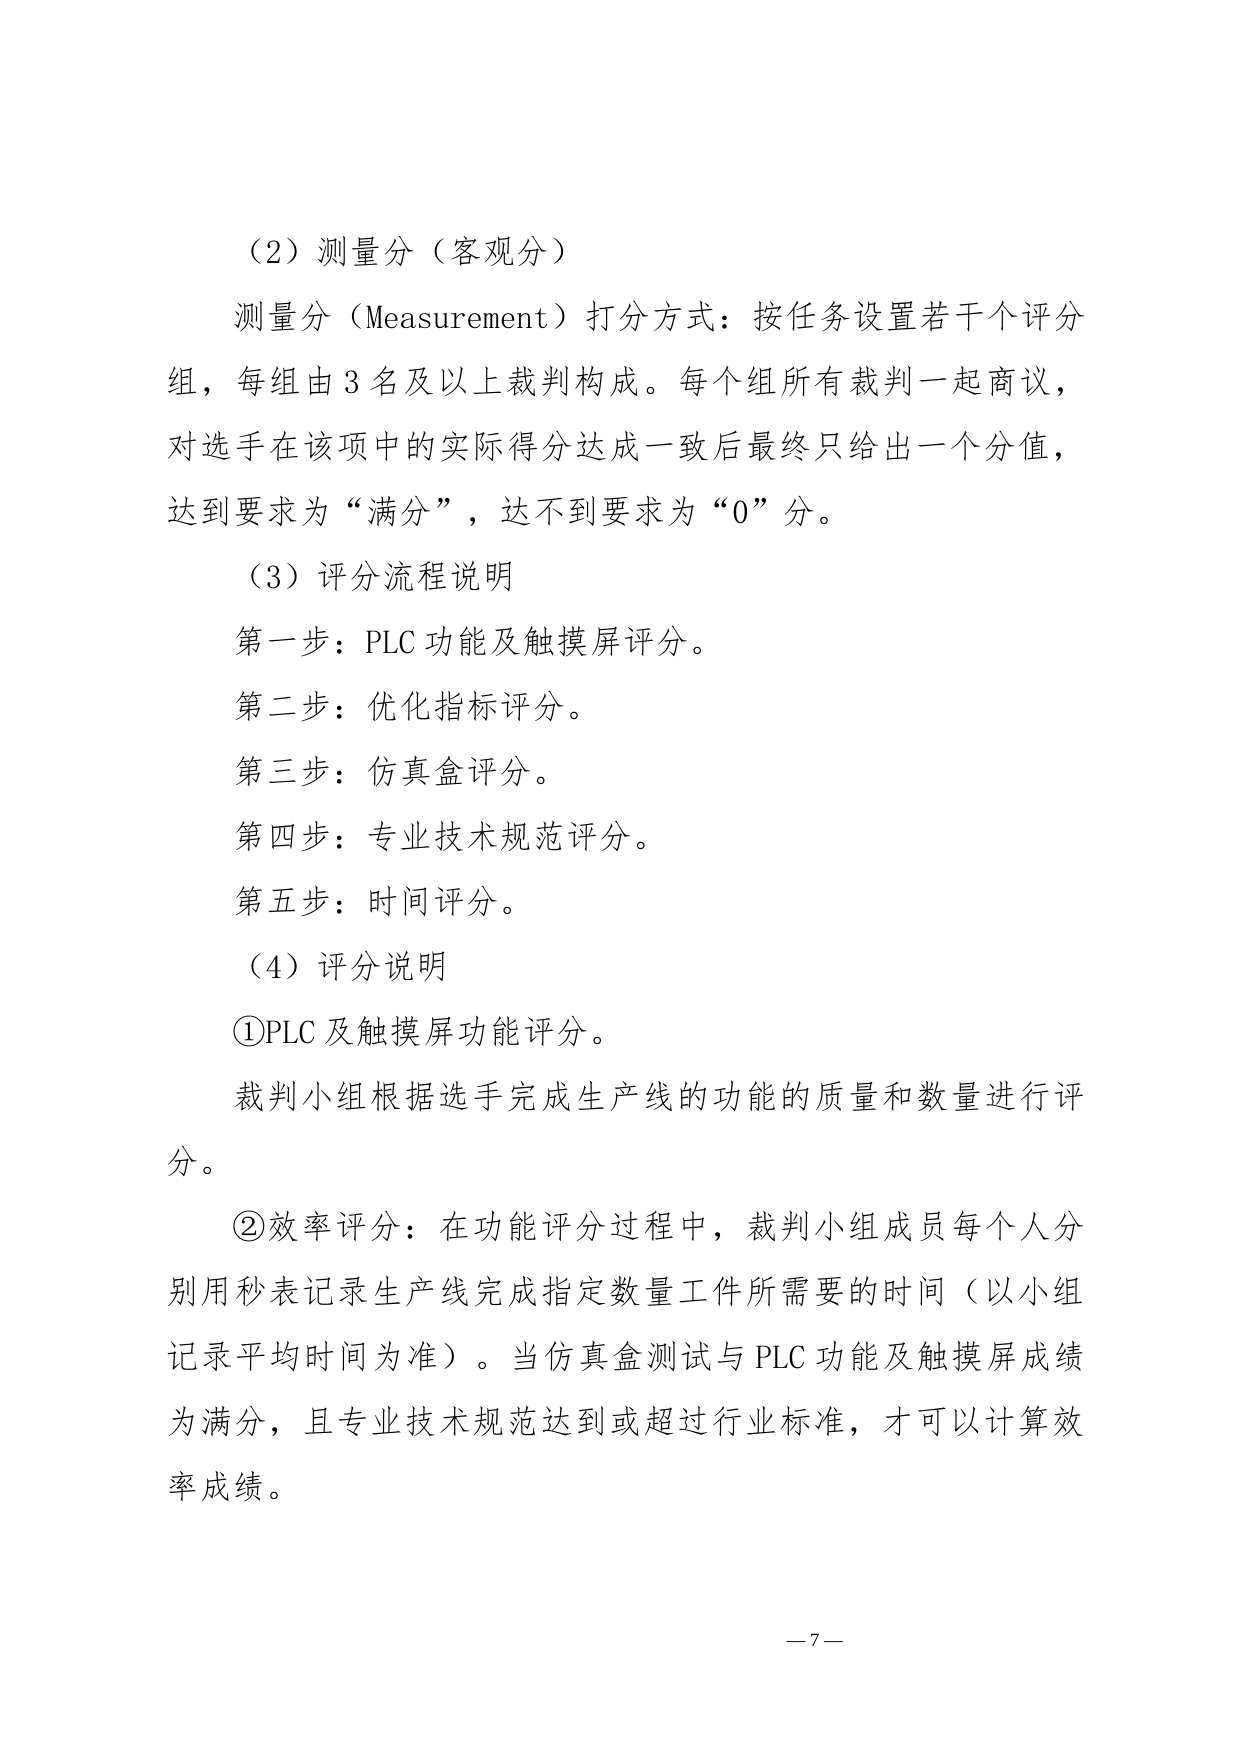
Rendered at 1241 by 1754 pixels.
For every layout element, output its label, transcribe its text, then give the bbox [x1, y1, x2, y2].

text ②效率评分：在功能评分过程中，裁判小组成员每个人分别用秒表记录生产线完成指定数量工件所需要的时间（以小组记录平均时间为准）。当仿真盒测试与PLC功能及触摸屏成绩为满分，且专业技术规范达到或超过行业标准，才可以计算效率成绩。 [165, 1192, 1087, 1517]
text ①PLC及触摸屏功能评分。 [165, 997, 1087, 1062]
text （3）评分流程说明 [165, 542, 1087, 607]
text （4）评分说明 [165, 932, 1087, 997]
text （2）测量分（客观分） [165, 217, 1087, 282]
text 裁判小组根据选手完成生产线的功能的质量和数量进行评分。 [165, 1062, 1087, 1192]
text 第四步：专业技术规范评分。 [165, 802, 1087, 867]
text 第三步：仿真盒评分。 [165, 737, 1087, 802]
text 测量分（Measurement）打分方式：按任务设置若干个评分组，每组由3名及以上裁判构成。每个组所有裁判一起商议，对选手在该项中的实际得分达成一致后最终只给出一个分值，达到要求为“满分”，达不到要求为“0”分。 [165, 282, 1087, 542]
text 第一步：PLC功能及触摸屏评分。 [165, 607, 1087, 672]
text 第五步：时间评分。 [165, 867, 1087, 932]
text 第二步：优化指标评分。 [165, 672, 1087, 737]
